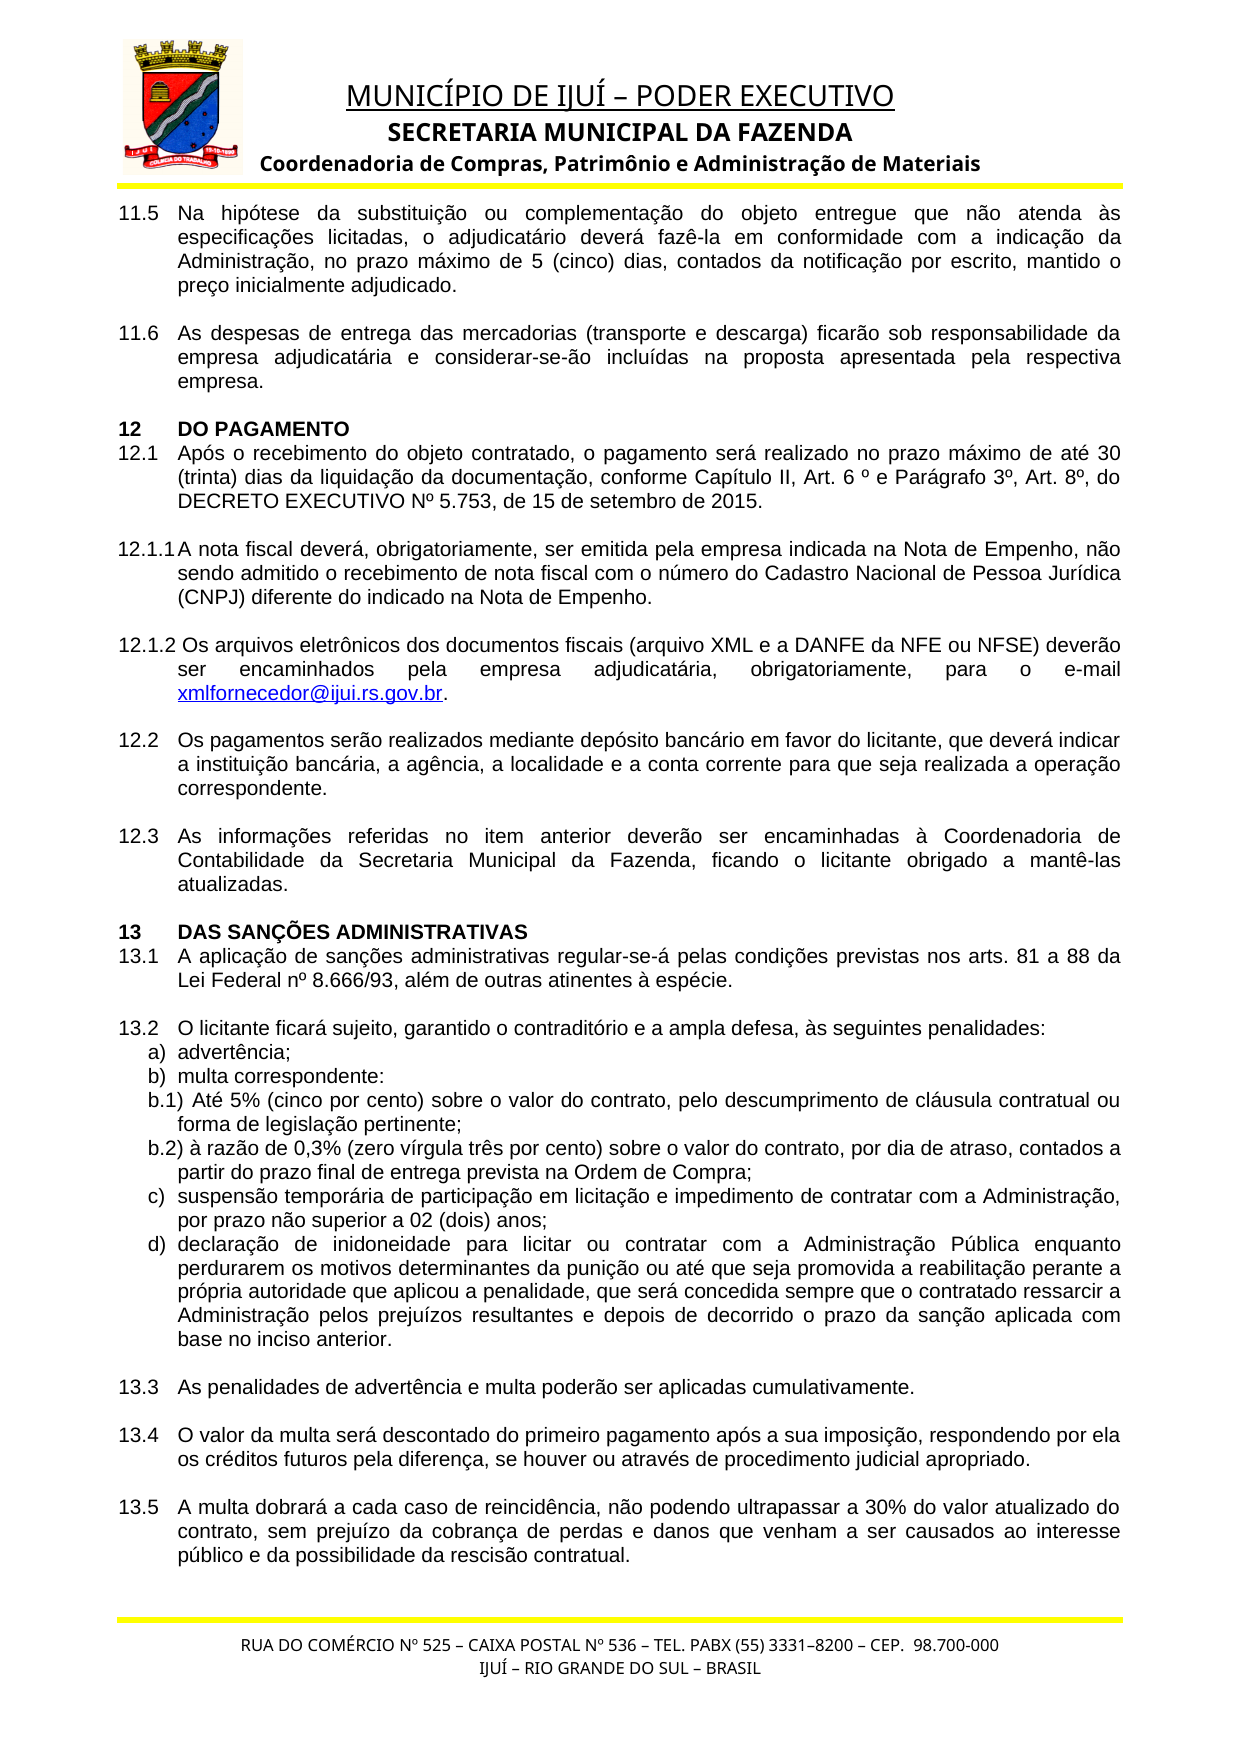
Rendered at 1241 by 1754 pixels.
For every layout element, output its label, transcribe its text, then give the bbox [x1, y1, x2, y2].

list O valor da multa será descontado do primeiro pagamento após a sua imposição, respondendo por ela os créditos futuros pela diferença, se houver ou através de procedimento judicial apropriado. [118, 1423, 1122, 1471]
list As informações referidas no item anterior deverão ser encaminhadas à Coordenadoria de Contabilidade da Secretaria Municipal da Fazenda, ficando o licitante obrigado a mantê-las atualizadas. [118, 824, 1122, 896]
list advertência; [148, 1040, 1122, 1064]
list DAS SANÇÕES ADMINISTRATIVAS [118, 920, 1122, 944]
list A nota fiscal deverá, obrigatoriamente, ser emitida pela empresa indicada na Nota de Empenho, não sendo admitido o recebimento de nota fiscal com o número do Cadastro Nacional de Pessoa Jurídica (CNPJ) diferente do indicado na Nota de Empenho. [117, 537, 1122, 608]
list suspensão temporária de participação em licitação e impedimento de contratar com a Administração, por prazo não superior a 02 (dois) anos; [148, 1183, 1122, 1231]
list A aplicação de sanções administrativas regular-se-á pelas condições previstas nos arts. 88 da Lei Federal nº 8.666/93, além de outras atinentes à espécie. [118, 944, 1122, 992]
picture [122, 39, 243, 175]
list A multa dobrará a cada caso de reincidência, não podendo ultrapassar a 30% do valor atualizado do contrato, sem prejuízo da cobrança de perdas e danos que venham a ser causados ao interesse público e da possibilidade da rescisão contratual. [118, 1495, 1122, 1567]
list O licitante ficará sujeito, garantido o contraditório e a ampla defesa, às seguintes penalidades: [118, 1016, 1122, 1040]
list As despesas de entrega das mercadorias (transporte e descarga) ficarão sob responsabilidade da empresa adjudicatária e considerar-se-ão incluídas na proposta apresentada pela respectiva empresa. [118, 321, 1122, 393]
list Após o recebimento do objeto contratado, o pagamento será realizado no prazo máximo de até 30 (trinta) dias da liquidação da documentação, conforme Capítulo II, Art. 6 º e Parágrafo 3º, Art. 8º, do DECRETO EXECUTIVO Nº 5.753, de 15 de setembro de 2015. [118, 441, 1122, 513]
text 12.1.2 Os arquivos eletrônicos dos documentos fiscais (arquivo XML e a DANFE da NFE ou NFSE) deverão ser encaminhados pela empresa adjudicatária, obrigatoriamente, para o e-mail xmlfornecedor@ijui.rs.gov.br. [118, 632, 1122, 704]
list declaração de inidoneidade para licitar ou contratar com a Administração Pública enquanto perdurarem os motivos determinantes da punição ou até que seja promovida a reabilitação perante a própria autoridade que aplicou a penalidade, que será concedida sempre que o contratado ressarcir a Administração pelos prejuízos resultantes e depois de decorrido o prazo da sanção aplicada com base no inciso anterior. [148, 1231, 1122, 1351]
list DO PAGAMENTO [118, 417, 1122, 441]
list As penalidades de advertência e multa poderão ser aplicadas cumulativamente. [118, 1375, 1122, 1399]
text b.2) à razão de 0,3% (zero vírgula três por cento) sobre o valor do contrato, por dia de atraso, contados a partir do prazo final de entrega prevista na Ordem de Compra; [148, 1136, 1122, 1183]
list multa correspondente: [148, 1064, 1122, 1088]
list Na hipótese da substituição ou complementação do objeto entregue que não atenda às especificações licitadas, o adjudicatário deverá fazê-la em conformidade com a indicação da Administração, no prazo máximo de 5 (cinco) dias, contados da notificação por escrito, mantido o preço inicialmente adjudicado. [118, 201, 1122, 297]
text b.1) Até 5% (cinco por cento) sobre o valor do contrato, pelo descumprimento de cláusula contratual ou forma de legislação pertinente; [148, 1088, 1122, 1136]
list Os pagamentos serão realizados mediante depósito bancário em favor do licitante, que deverá indicar a instituição bancária, a agência, a localidade e a conta corrente para que seja realizada a operação correspondente. [118, 728, 1122, 800]
